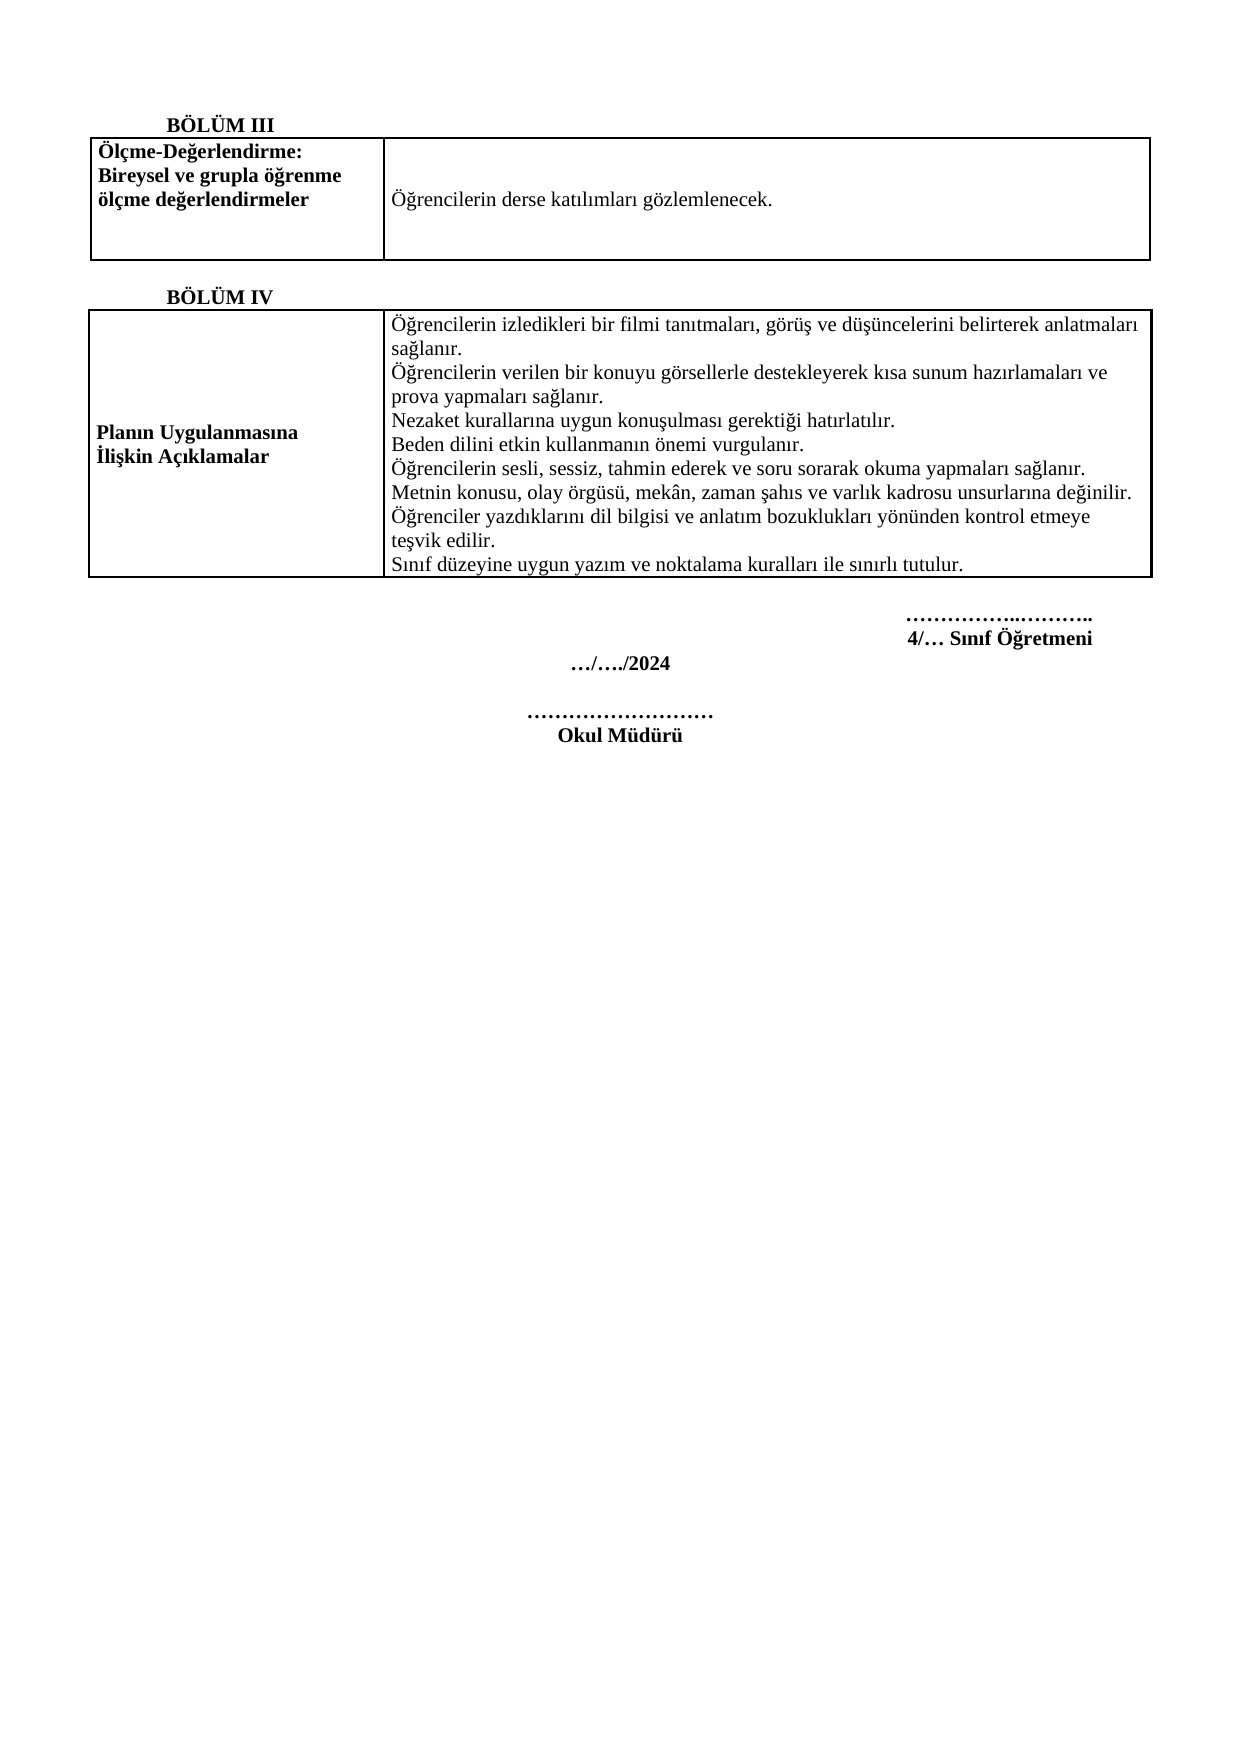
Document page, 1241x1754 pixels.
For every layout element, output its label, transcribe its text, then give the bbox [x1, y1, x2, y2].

text 4/… Sınıf Öğretmeni [148, 626, 1092, 650]
text ……………………… [148, 698, 1092, 723]
subtitle BÖLÜM IV [148, 285, 1092, 309]
text ……………..……….. [148, 602, 1092, 626]
table_header Planın Uygulanmasına İlişkin Açıklamalar [90, 311, 383, 576]
text Okul Müdürü [148, 723, 1092, 747]
table_header Ölçme-Değerlendirme: Bireysel ve grupla öğrenme ölçme değerlendirmeler [92, 139, 383, 259]
table_header Öğrencilerin derse katılımları gözlemlenecek. [385, 139, 1149, 259]
subtitle BÖLÜM III [148, 113, 1092, 137]
text …/…./2024 [148, 650, 1092, 674]
table_header Öğrencilerin izledikleri bir filmi tanıtmaları, görüş ve düşüncelerini belirterek anlatmaları sağlanır. Öğrencilerin verilen bir konuyu görsellerle destekleyerek kısa sunum hazırlamaları ve prova yapmaları sağlanır. Nezaket kurallarına uygun konuşulması gerektiği hatırlatılır. Beden dilini etkin kullanmanın önemi vurgulanır. Öğrencilerin sesli, sessiz, tahmin ederek ve soru sorarak okuma yapmaları sağlanır. Metnin konusu, olay örgüsü, mekân, zaman şahıs ve varlık kadrosu unsurlarına değinilir. Öğrenciler yazdıklarını dil bilgisi ve anlatım bozuklukları yönünden kontrol etmeye teşvik edilir. Sınıf düzeyine uygun yazım ve noktalama kuralları ile sınırlı tutulur. [385, 311, 1150, 576]
